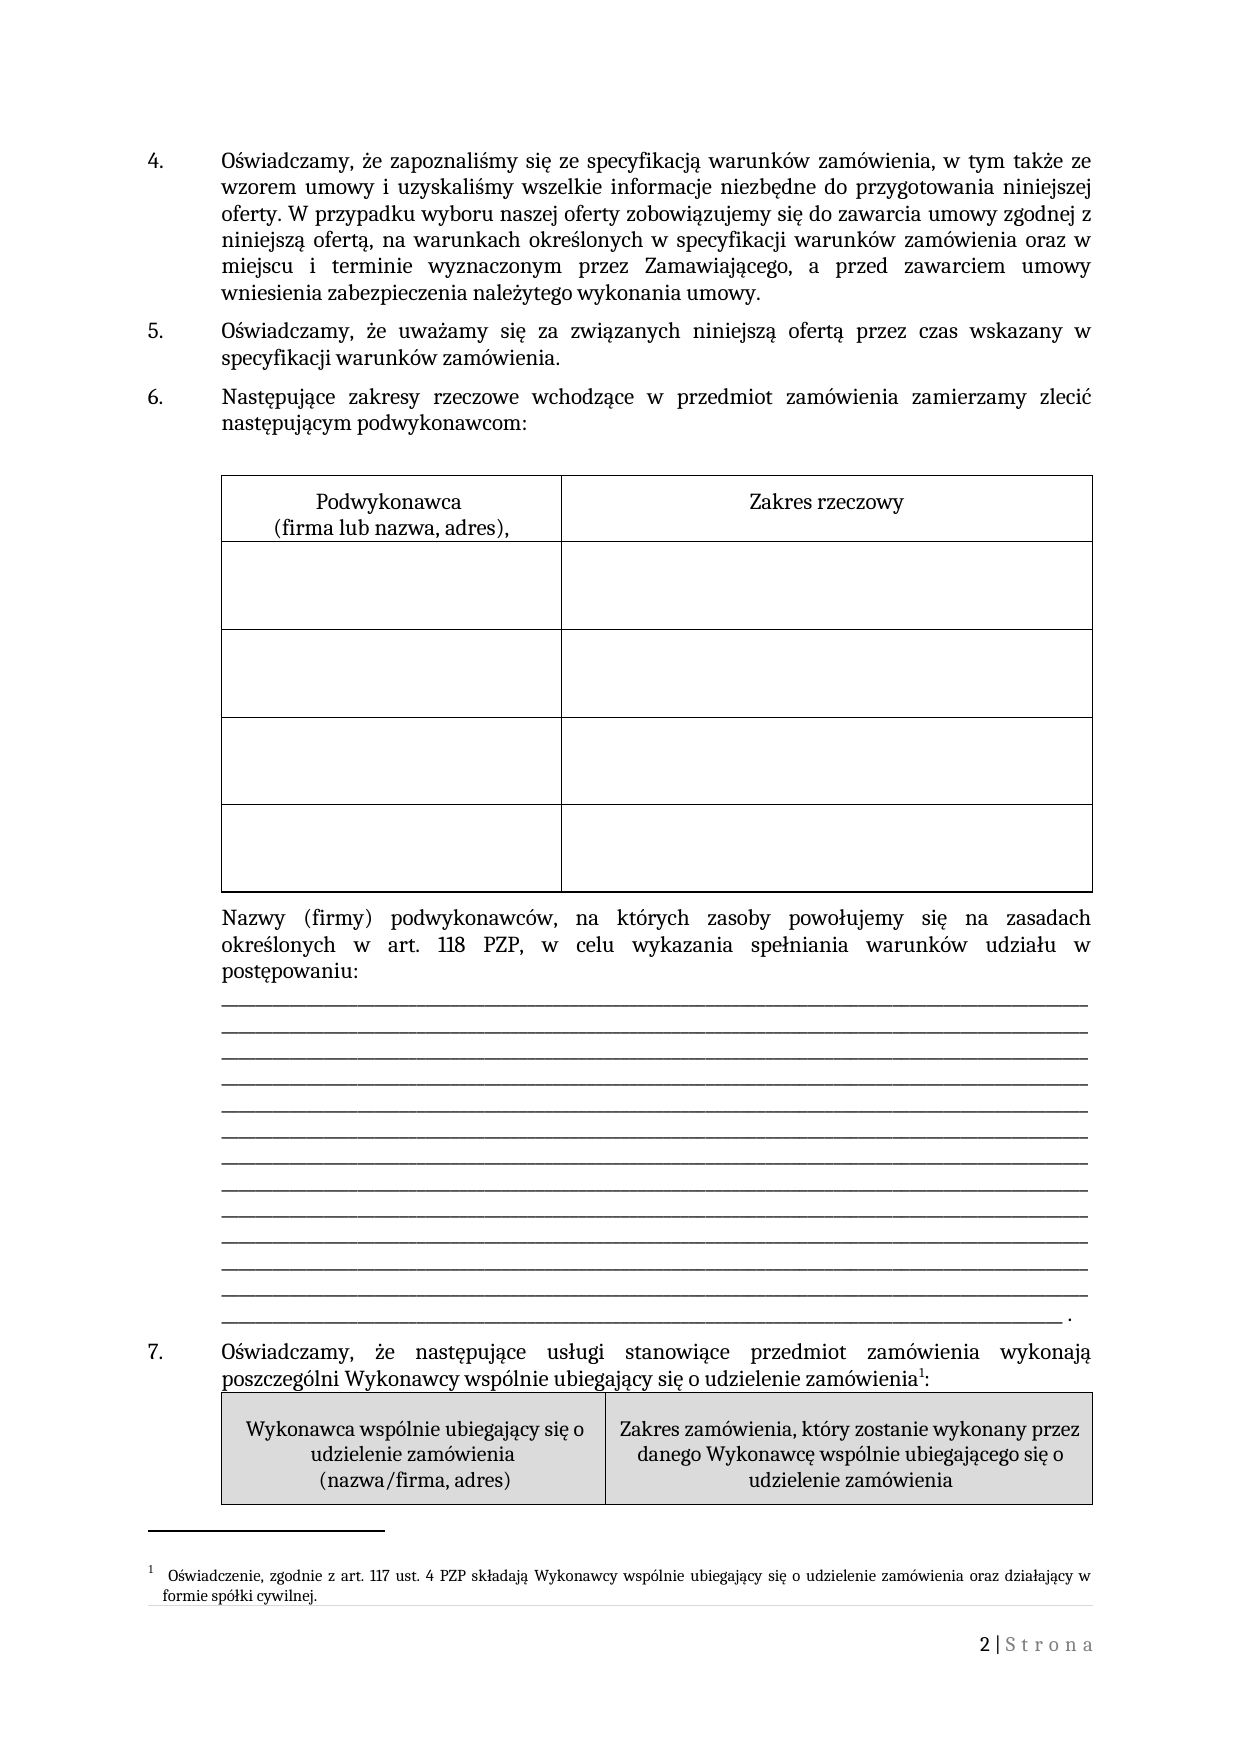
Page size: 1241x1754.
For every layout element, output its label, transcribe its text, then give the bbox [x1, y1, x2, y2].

table_cell [562, 630, 1092, 717]
table_header Zakres rzeczowy [562, 476, 1092, 541]
text 6. Następujące zakresy rzeczowe wchodzące w przedmiot zamówienia zamierzamy zlecić następującym podwykonawcom: [148, 383, 1093, 436]
table_cell [562, 718, 1092, 803]
table_header Wykonawca wspólnie ubiegający się o udzielenie zamówienia (nazwa/firma, adres) [222, 1393, 605, 1504]
table_header Podwykonawca (firma lub nazwa, adres), [222, 476, 561, 541]
table_cell [562, 805, 1092, 891]
list 7. Oświadczamy, że następujące usługi stanowiące przedmiot zamówienia wykonają poszczególni Wykonawcy wspólnie ubiegający się o udzielenie zamówienia: [148, 1339, 1093, 1392]
table_cell [222, 805, 561, 891]
table_cell [222, 542, 561, 628]
table_cell [222, 630, 561, 717]
table_cell [222, 718, 561, 803]
text Nazwy (firmy) podwykonawców, na których zasoby powołujemy się na zasadach określonych w art. 118 PZP, w celu wykazania spełniania warunków udziału w postępowaniu: ___________________________________________________________________________________________________________________________________________________________________________________________________________________________________________________________________________________________________________________________________________________________________________________________________________________________________________________________________________________________________________________________________________________________________________________________________________________________________________________________________________________________________________________________________________________________________________________________________________________________________________________________________________________________________________________________________________________________________________________________________________________________________________________________________________________________________________________________________________________________________________________________________________________________________________________________________________________________________________________________________________________________________________ . [221, 905, 1093, 1327]
table_header Zakres zamówienia, który zostanie wykonany przez danego Wykonawcę wspólnie ubiegającego się o udzielenie zamówienia [606, 1393, 1092, 1504]
table_cell [562, 542, 1092, 628]
text 4. Oświadczamy, że zapoznaliśmy się ze specyfikacją warunków zamówienia, w tym także ze wzorem umowy i uzyskaliśmy wszelkie informacje niezbędne do przygotowania niniejszej oferty. W przypadku wyboru naszej oferty zobowiązujemy się do zawarcia umowy zgodnej z niniejszą ofertą, na warunkach określonych w specyfikacji warunków zamówienia oraz w miejscu i terminie wyznaczonym przez Zamawiającego, a przed zawarciem umowy wniesienia zabezpieczenia należytego wykonania umowy. [148, 148, 1093, 306]
text 5. Oświadczamy, że uważamy się za związanych niniejszą ofertą przez czas wskazany w specyfikacji warunków zamówienia. [148, 318, 1093, 371]
